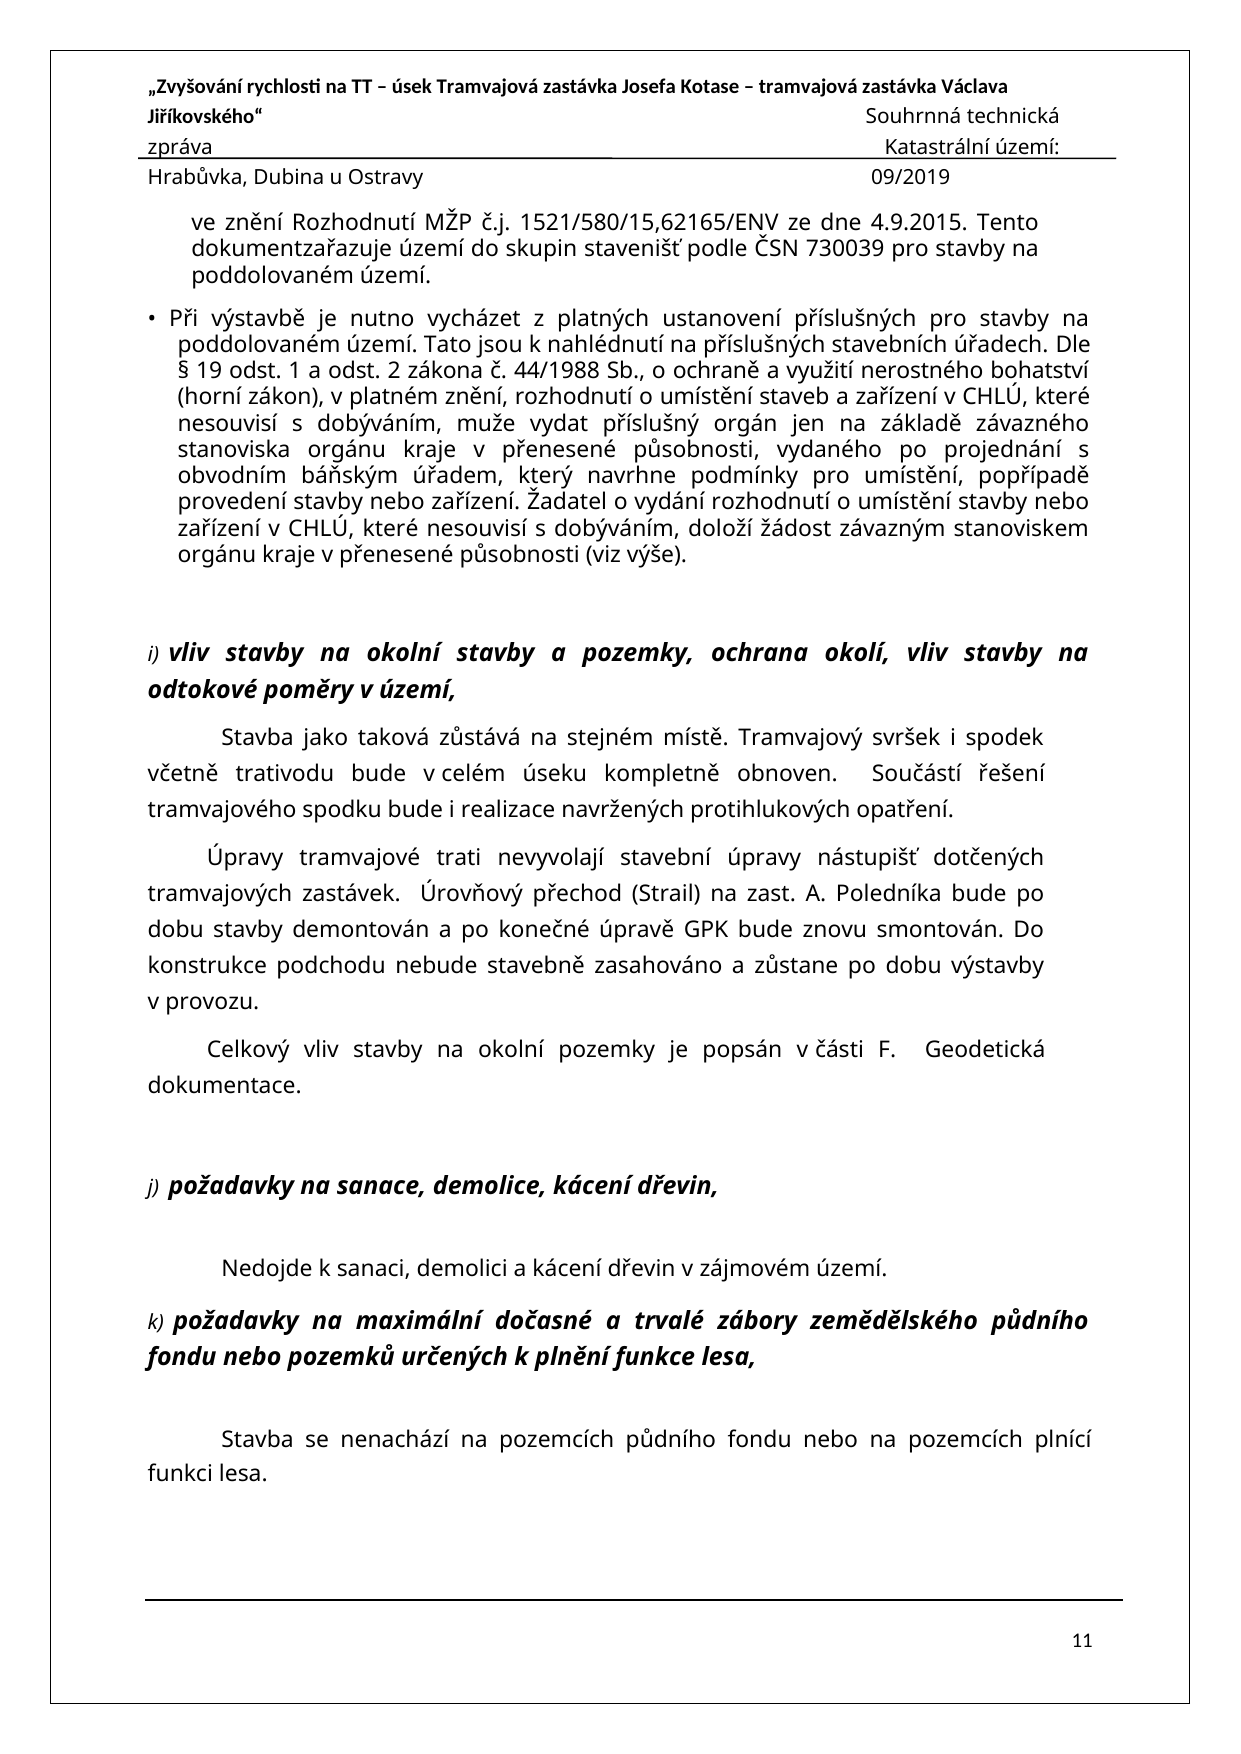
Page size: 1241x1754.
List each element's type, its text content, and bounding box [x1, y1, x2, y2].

text Stavba jako taková zůstává na stejném místě. Tramvajový svršek i spodek včetně trativodu bude v celém úseku kompletně obnoven. Součástí řešení tramvajového spodku bude i realizace navržených protihlukových opatření. [147, 721, 1045, 824]
text • Při výstavbě je nutno vycházet z platných ustanovení příslušných pro stavby na poddolovaném území. Tato jsou k nahlédnutí na příslušných stavebních úřadech. Dle § 19 odst. 1 a odst. 2 zákona č. 44/1988 Sb., o ochraně a využití nerostného bohatství (horní zákon), v platném znění, rozhodnutí o umístění staveb a zařízení v CHLÚ, které nesouvisí s dobýváním, muže vydat příslušný orgán jen na základě závazného stanoviska orgánu kraje v přenesené působnosti, vydaného po projednání s obvodním báňským úřadem, který navrhne podmínky pro umístění, popřípadě provedení stavby nebo zařízení. Žadatel o vydání rozhodnutí o umístění stavby nebo zařízení v CHLÚ, které nesouvisí s dobýváním, doloží žádost závazným stanoviskem orgánu kraje v přenesené působnosti (viz výše). [147, 305, 1090, 567]
text Úpravy tramvajové trati nevyvolají stavební úpravy nástupišť dotčených tramvajových zastávek. Úrovňový přechod (Strail) na zast. A. Poledníka bude po dobu stavby demontován a po konečné úpravě GPK bude znovu smontován. Do konstrukce podchodu nebude stavebně zasahováno a zůstane po dobu výstavby v provozu. [147, 841, 1045, 1016]
text Celkový vliv stavby na okolní pozemky je popsán v části F. Geodetická dokumentace. [147, 1033, 1045, 1100]
text Nedojde k sanaci, demolici a kácení dřevin v zájmovém území. [147, 1252, 1093, 1283]
text Stavba se nenachází na pozemcích půdního fondu nebo na pozemcích plnící funkci lesa. [147, 1423, 1093, 1488]
subtitle k) požadavky na maximální dočasné a trvalé zábory zemědělského půdního fondu nebo pozemků určených k plnění funkce lesa, [147, 1302, 1093, 1373]
subtitle i) vliv stavby na okolní stavby a pozemky, ochrana okolí, vliv stavby na odtokové poměry v území, [147, 634, 1093, 705]
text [162, 209, 1040, 288]
subtitle j) požadavky na sanace, demolice, kácení dřevin, [147, 1168, 1093, 1202]
